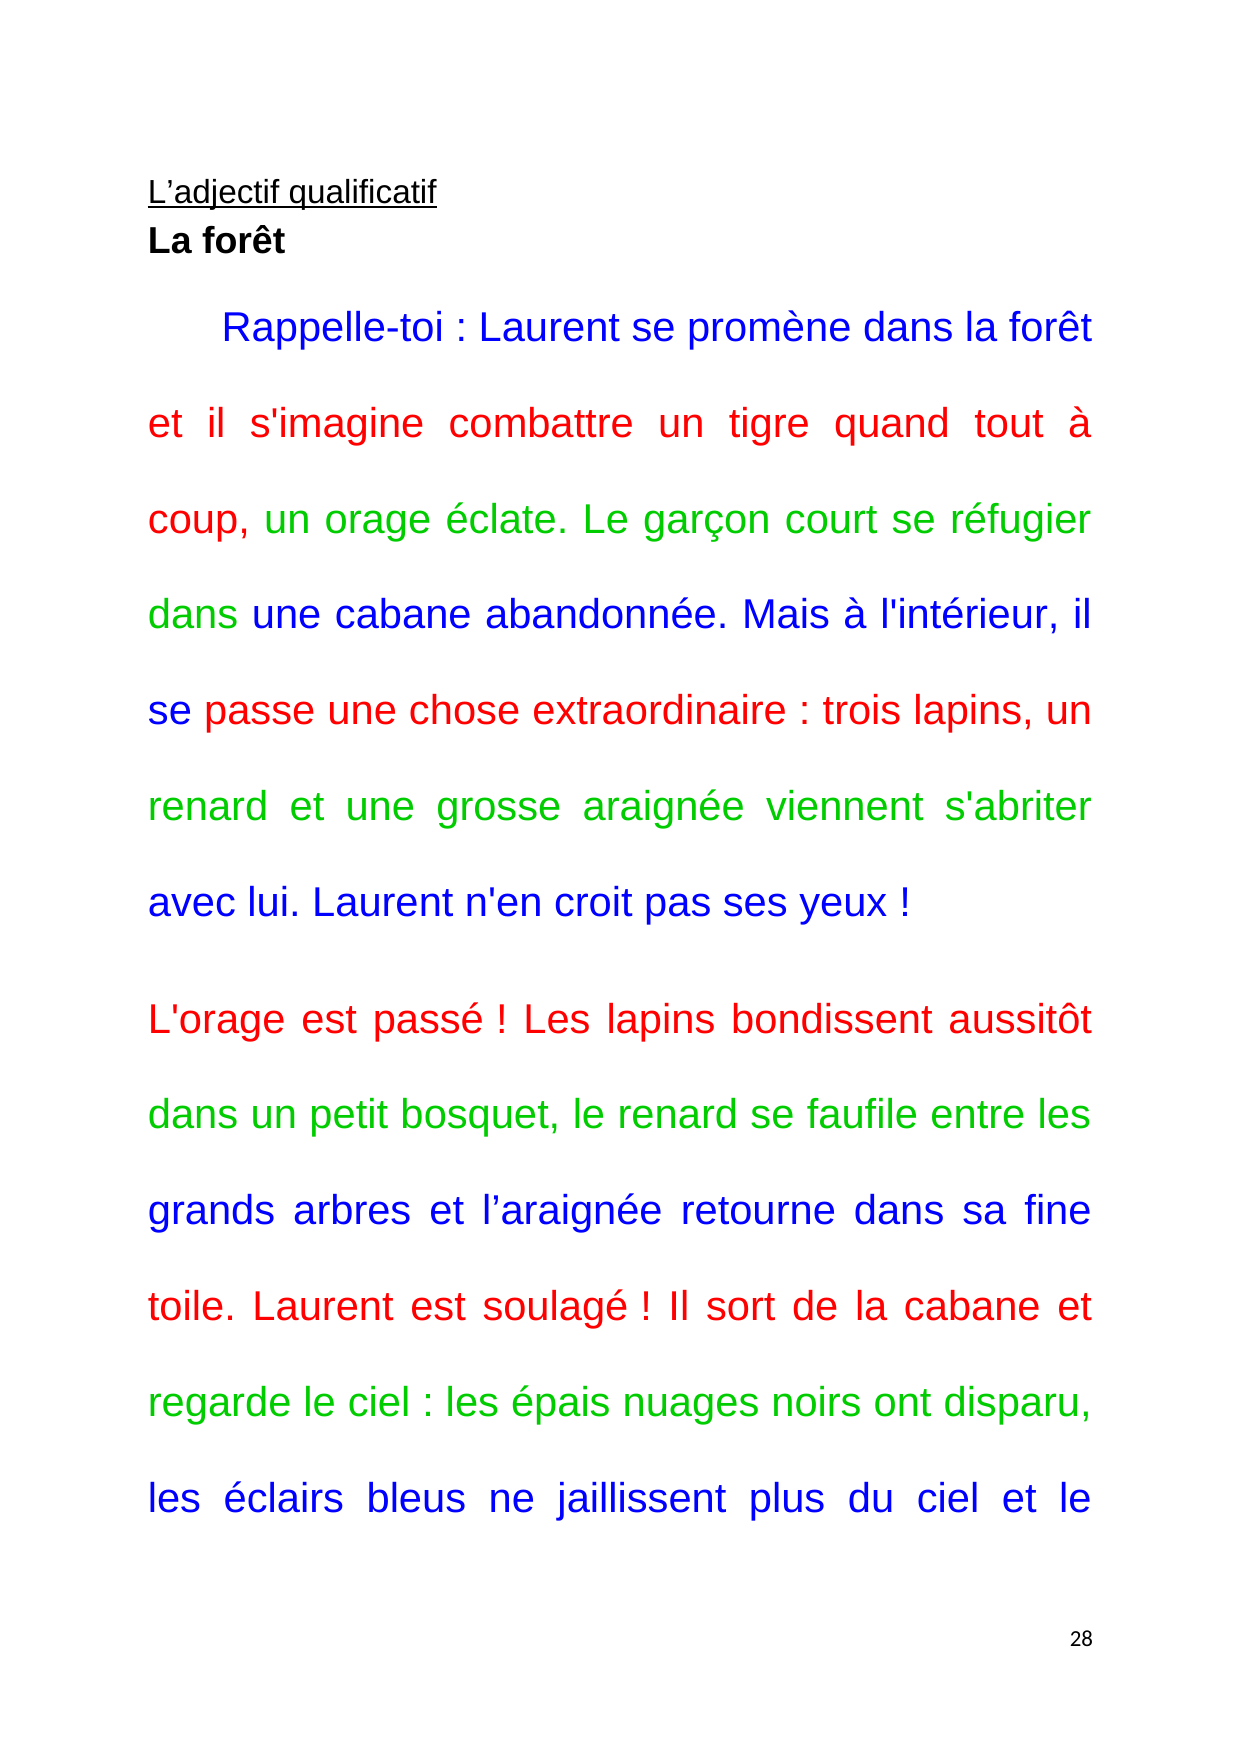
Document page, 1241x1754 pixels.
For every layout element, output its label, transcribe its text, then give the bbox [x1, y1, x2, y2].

subtitle La forêt [148, 218, 1093, 261]
text Rappelle-toi : Laurent se promène dans la forêt et il s'imagine combattre un tigre quand tout à coup, un orage éclate. Le garçon court se réfugier dans une cabane abandonnée. Mais à l'intérieur, il se passe une chose extraordinaire : trois lapins, un renard et une grosse araignée viennent s'abriter avec lui. Laurent n'en croit pas ses yeux ! [148, 302, 1093, 925]
subtitle L’adjectif qualificatif [148, 173, 1093, 211]
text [148, 994, 1093, 1521]
